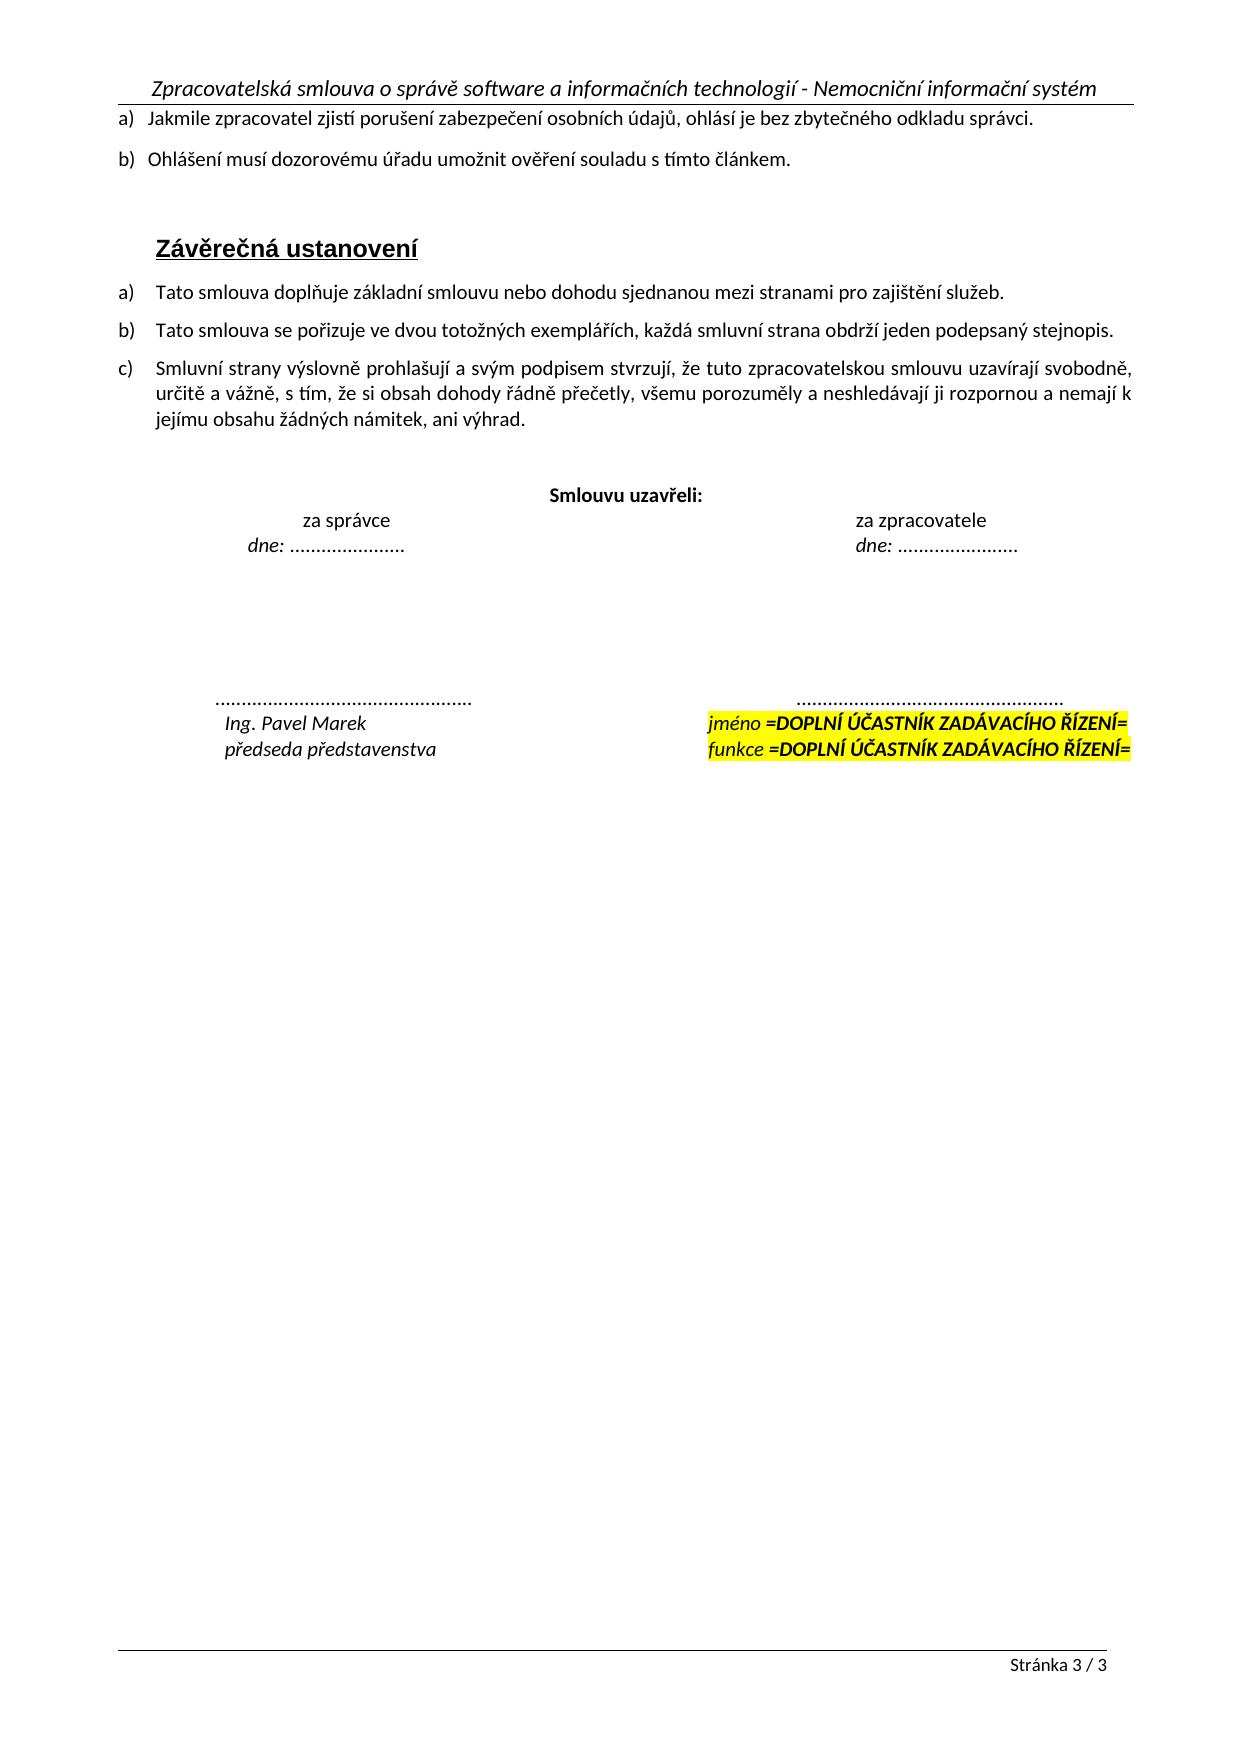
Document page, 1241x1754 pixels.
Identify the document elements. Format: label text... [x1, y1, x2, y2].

list Jakmile zpracovatel zjistí porušení zabezpečení osobních údajů, ohlásí je bez zbytečného odkladu správci. [118, 105, 1134, 130]
list Tato smlouva doplňuje základní smlouvu nebo dohodu sjednanou mezi stranami pro zajištění služeb. [118, 279, 1134, 305]
text ................................................. ................................................... [177, 685, 1134, 711]
subtitle Ing. Pavel Marek jméno =DOPLNÍ ÚČASTNÍK ZADÁVACÍHO ŘÍZENÍ= [224, 711, 708, 736]
list Ohlášení musí dozorovému úřadu umožnit ověření souladu s tímto článkem. [118, 147, 1134, 172]
text dne: ...................... dne: ....................... [177, 533, 1134, 558]
list Smluvní strany výslovně prohlašují a svým podpisem stvrzují, že tuto zpracovatelskou smlouvu uzavírají svobodně, určitě a vážně, s tím, že si obsah dohody řádně přečetly, všemu porozuměly a neshledávají ji rozpornou a nemají k jejímu obsahu žádných námitek, ani výhrad. [118, 355, 1134, 431]
subtitle předseda představenstva funkce =DOPLNÍ ÚČASTNÍK ZADÁVACÍHO ŘÍZENÍ= [224, 736, 708, 761]
text Smlouvu uzavřeli: [118, 482, 1134, 507]
text Závěrečná ustanovení [155, 234, 1134, 263]
list Tato smlouva se pořizuje ve dvou totožných exemplářích, každá smluvní strana obdrží jeden podepsaný stejnopis. [118, 317, 1134, 343]
text za správce za zpracovatele [177, 507, 1134, 533]
